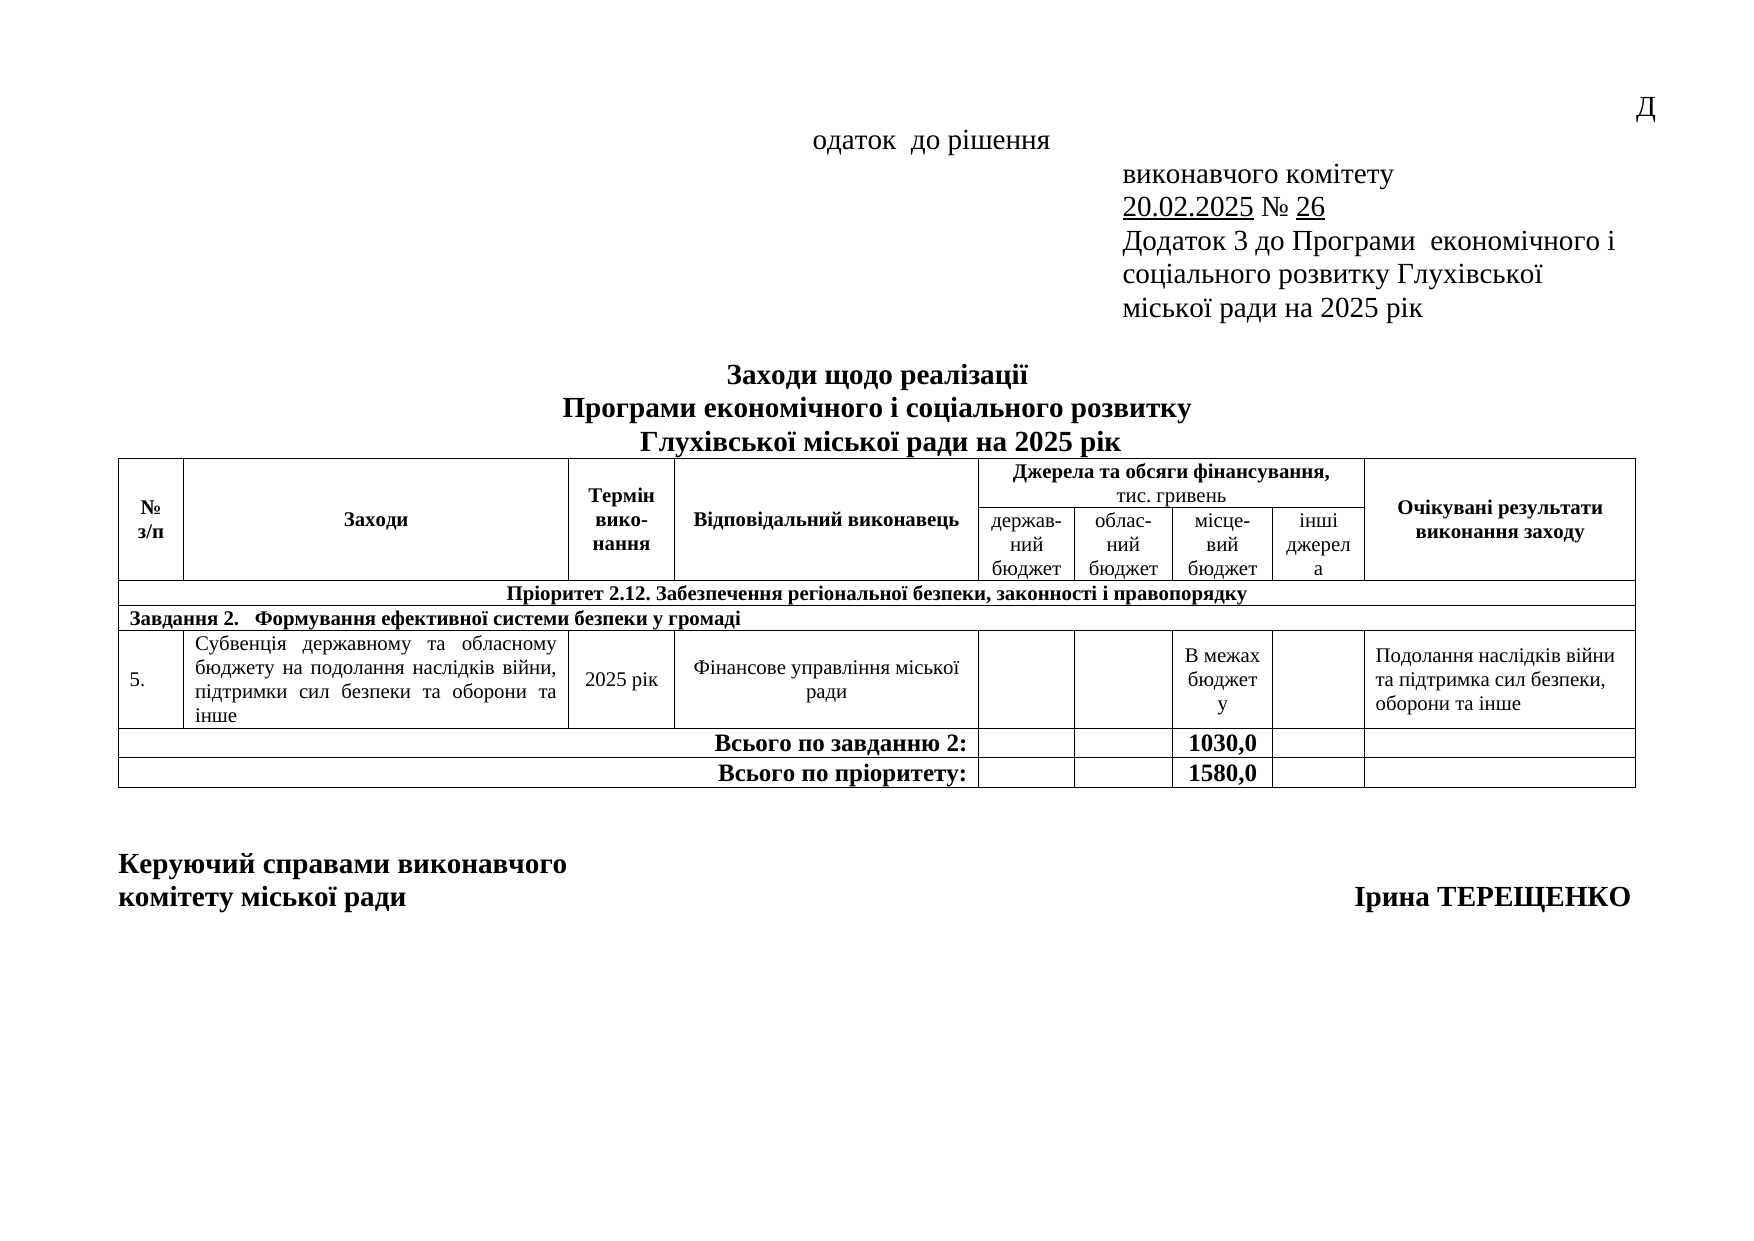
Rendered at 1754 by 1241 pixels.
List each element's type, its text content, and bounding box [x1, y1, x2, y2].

table_cell 1030,0 [1173, 729, 1272, 757]
table_cell [979, 758, 1074, 787]
table_header Очікувані результати виконання заходу [1365, 459, 1635, 580]
table_cell [979, 729, 1074, 757]
table_cell [979, 631, 1074, 727]
table_cell [1273, 758, 1364, 787]
table_cell Всього по пріоритету: [119, 758, 978, 787]
table_header Джерела та обсяги фінансування, тис. гривень [979, 459, 1364, 507]
table_cell 2025 рік [569, 631, 674, 727]
table_header Заходи [184, 459, 568, 580]
table_header № з/п [119, 459, 183, 580]
text соціального розвитку Глухівської [118, 256, 1636, 290]
text Додаток до рішення [812, 89, 1636, 156]
text 20.02.2025 № 26 [118, 189, 1636, 223]
table_header Термін вико- нання [569, 459, 674, 580]
table_cell Фінансове управління міської ради [675, 631, 978, 727]
table_cell [1273, 631, 1364, 727]
table_cell інші джерела [1273, 508, 1364, 580]
table_cell 1580,0 [1173, 758, 1272, 787]
text Глухівської міської ради на 2025 рік [118, 424, 1636, 458]
text комітету міської ради Ірина ТЕРЕЩЕНКО [118, 879, 1636, 913]
table_cell [1365, 729, 1635, 757]
table_cell Завдання 2. Формування ефективної системи безпеки у громаді [119, 606, 1635, 630]
table_cell держав-ний бюджет [979, 508, 1074, 580]
text Керуючий справами виконавчого [118, 846, 1636, 879]
table_cell облас-ний бюджет [1075, 508, 1172, 580]
table_cell Субвенція державному та обласному бюджету на подолання наслідків війни, підтримки сил безпеки та оборони та інше [184, 631, 568, 727]
text Заходи щодо реалізації [118, 357, 1636, 391]
text виконавчого комітету [118, 156, 1636, 189]
table_cell [1365, 758, 1635, 787]
table_cell [1273, 729, 1364, 757]
table_cell Всього по завданню 2: [119, 729, 978, 757]
table_cell [1075, 631, 1172, 727]
table_cell 5. [119, 631, 183, 727]
table_cell [1075, 758, 1172, 787]
table_cell Подолання наслідків війни та підтримка сил безпеки, оборони та інше [1365, 631, 1635, 727]
table_header Відповідальний виконавець [675, 459, 978, 580]
text міської ради на 2025 рік [118, 290, 1636, 323]
table_cell Пріоритет 2.12. Забезпечення регіональної безпеки, законності і правопорядку [119, 581, 1635, 605]
table_cell місце-вий бюджет [1173, 508, 1272, 580]
table_cell [1075, 729, 1172, 757]
text Додаток 3 до Програми економічного і [118, 223, 1636, 256]
text Програми економічного і соціального розвитку [118, 391, 1636, 424]
table_cell В межах бюджету [1173, 631, 1272, 727]
